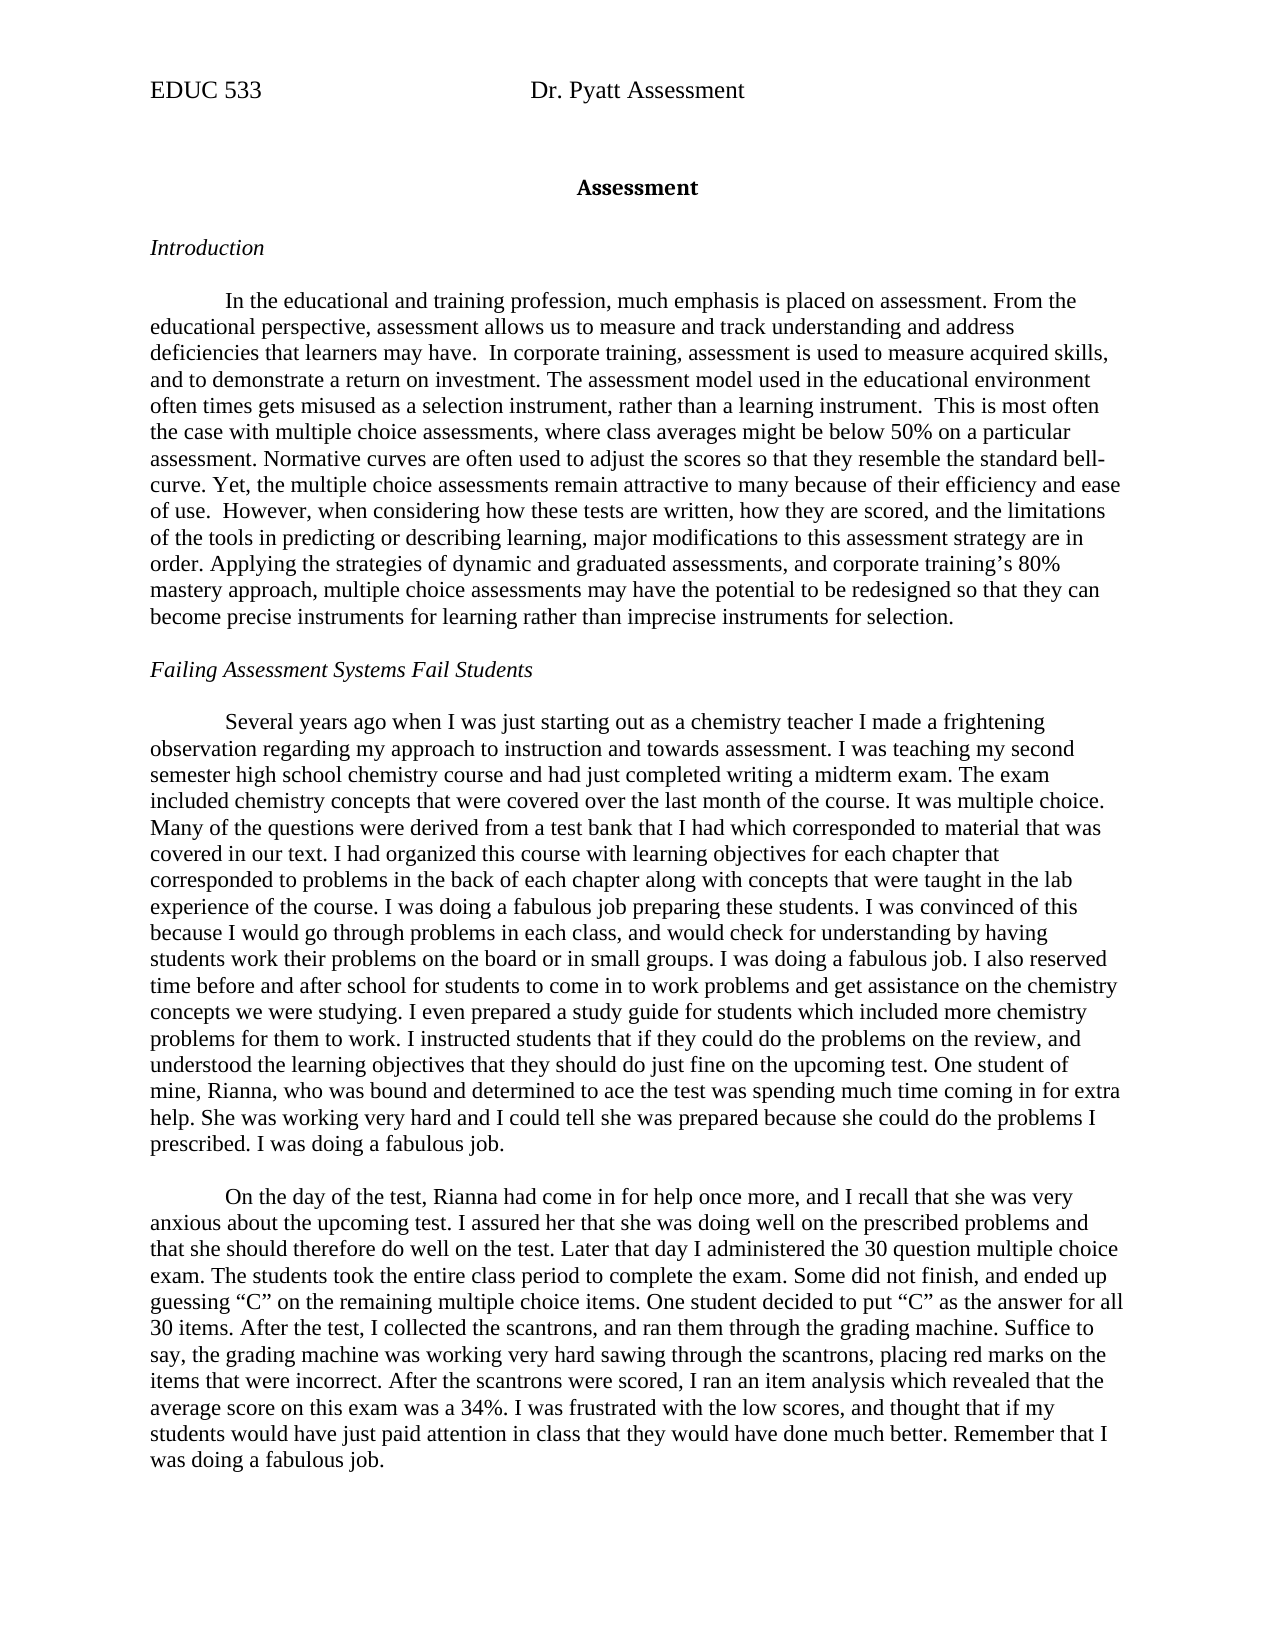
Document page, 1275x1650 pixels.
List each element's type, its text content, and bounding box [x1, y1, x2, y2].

text Failing Assessment Systems Fail Students [150, 656, 1125, 682]
text Introduction [150, 234, 1125, 260]
text On the day of the test, Rianna had come in for help once more, and I recall that she was very anxious about the upcoming test. I assured her that she was doing well on the prescribed problems and that she should therefore do well on the test. Later that day I administered the 30 question multiple choice exam. The students took the entire class period to complete the exam. Some did not finish, and ended up guessing “C” on the remaining multiple choice items. One student decided to put “C” as the answer for all 30 items. After the test, I collected the scantrons, and ran them through the grading machine. Suffice to say, the grading machine was working very hard sawing through the scantrons, placing red marks on the items that were incorrect. After the scantrons were scored, I ran an item analysis which revealed that the average score on this exam was a 34%. I was frustrated with the low scores, and thought that if my students would have just paid attention in class that they would have done much better. Remember that I was doing a fabulous job. [150, 1183, 1125, 1473]
subtitle Assessment [150, 175, 1125, 201]
text In the educational and training profession, much emphasis is placed on assessment. From the educational perspective, assessment allows us to measure and track understanding and address deficiencies that learners may have. In corporate training, assessment is used to measure acquired skills, and to demonstrate a return on investment. The assessment model used in the educational environment often times gets misused as a selection instrument, rather than a learning instrument. This is most often the case with multiple choice assessments, where class averages might be below 50% on a particular assessment. Normative curves are often used to adjust the scores so that they resemble the standard bell-curve. Yet, the multiple choice assessments remain attractive to many because of their efficiency and ease of use. However, when considering how these tests are written, how they are scored, and the limitations of the tools in predicting or describing learning, major modifications to this assessment strategy are in order. Applying the strategies of dynamic and graduated assessments, and corporate training’s 80% mastery approach, multiple choice assessments may have the potential to be redesigned so that they can become precise instruments for learning rather than imprecise instruments for selection. [150, 287, 1125, 629]
text Several years ago when I was just starting out as a chemistry teacher I made a frightening observation regarding my approach to instruction and towards assessment. I was teaching my second semester high school chemistry course and had just completed writing a midterm exam. The exam included chemistry concepts that were covered over the last month of the course. It was multiple choice. Many of the questions were derived from a test bank that I had which corresponded to material that was covered in our text. I had organized this course with learning objectives for each chapter that corresponded to problems in the back of each chapter along with concepts that were taught in the lab experience of the course. I was doing a fabulous job preparing these students. I was convinced of this because I would go through problems in each class, and would check for understanding by having students work their problems on the board or in small groups. I was doing a fabulous job. I also reserved time before and after school for students to come in to work problems and get assistance on the chemistry concepts we were studying. I even prepared a study guide for students which included more chemistry problems for them to work. I instructed students that if they could do the problems on the review, and understood the learning objectives that they should do just fine on the upcoming test. One student of mine, Rianna, who was bound and determined to ace the test was spending much time coming in for extra help. She was working very hard and I could tell she was prepared because she could do the problems I prescribed. I was doing a fabulous job. [150, 708, 1125, 1156]
